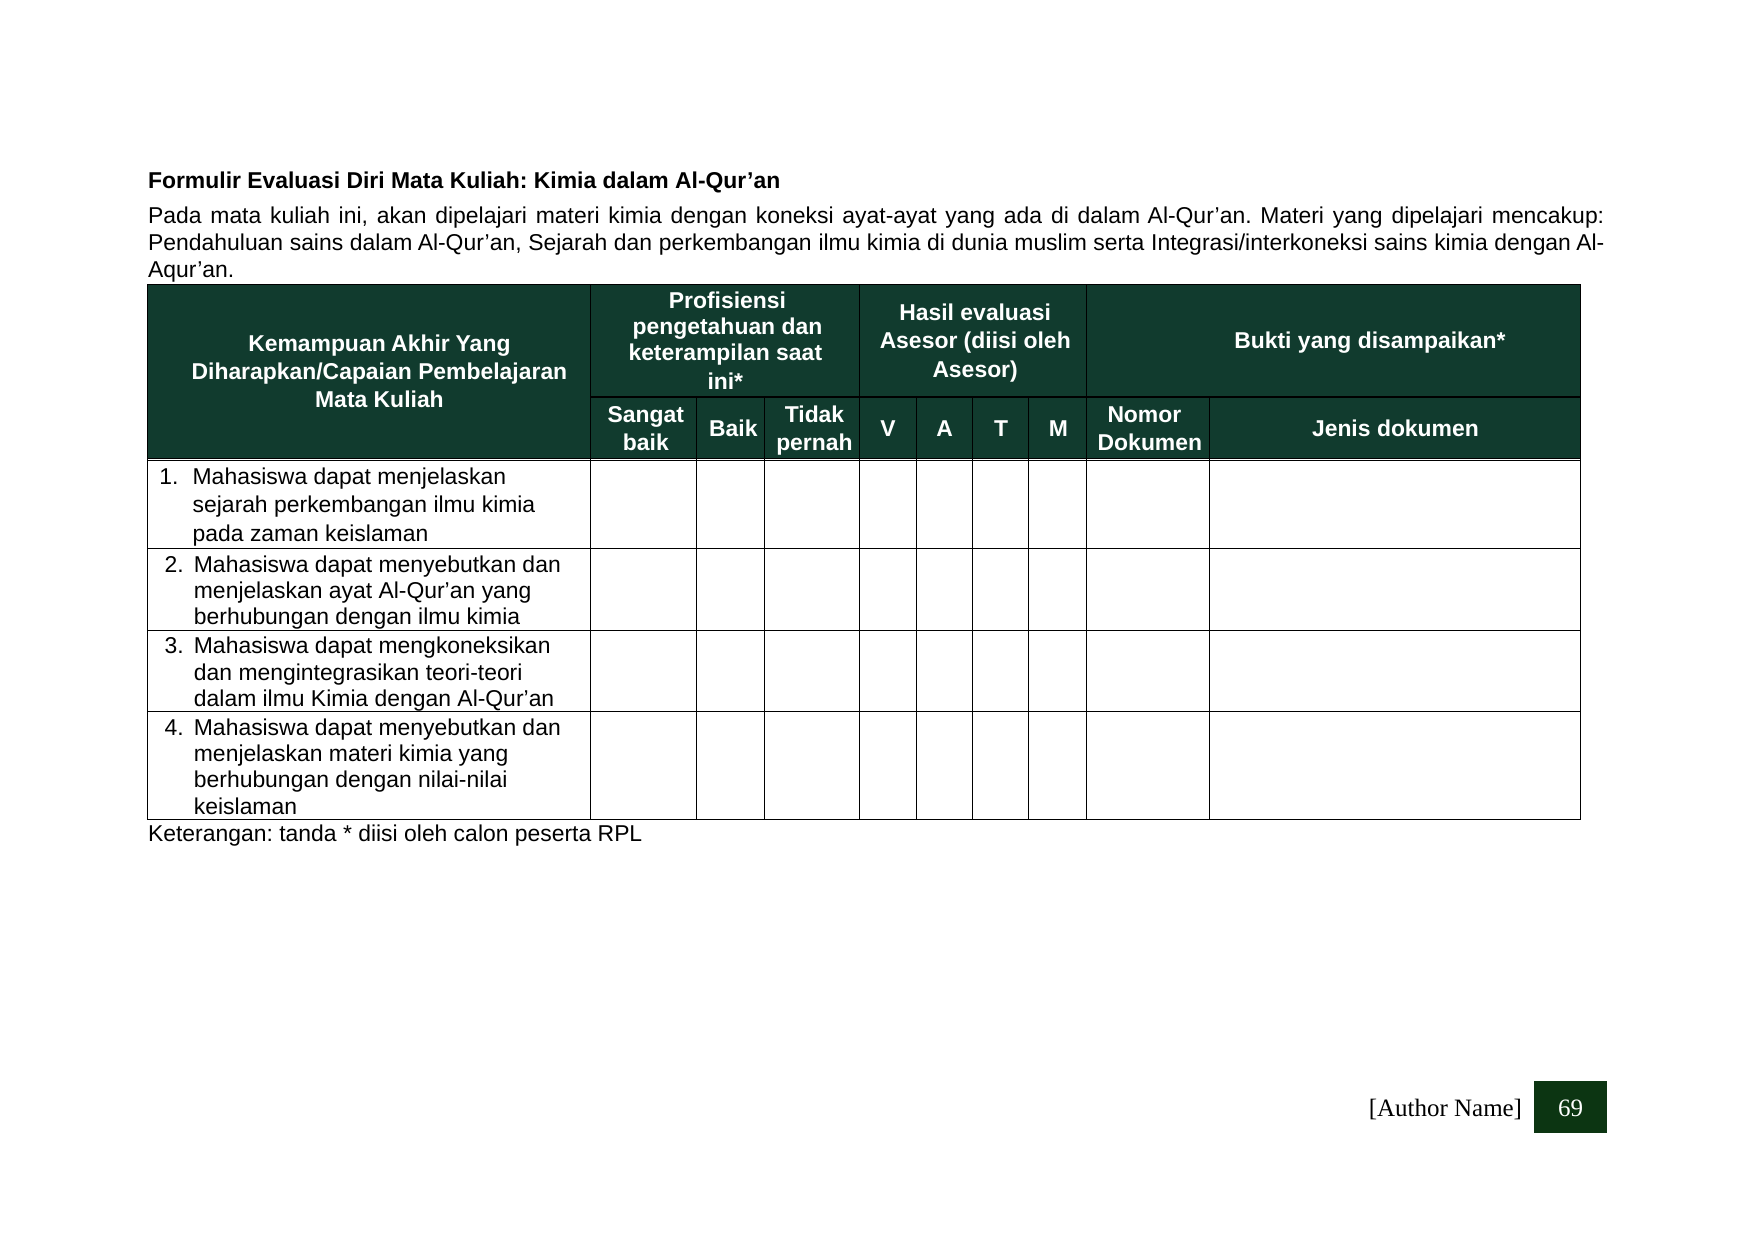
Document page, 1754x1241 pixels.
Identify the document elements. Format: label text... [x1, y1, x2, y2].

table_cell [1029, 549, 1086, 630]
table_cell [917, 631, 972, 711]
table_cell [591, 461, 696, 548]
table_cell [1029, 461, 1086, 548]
text Pada mata kuliah ini, akan dipelajari materi kimia dengan koneksi ayat-ayat yang ada di dalam Al-Qur’an. Materi yang dipelajari mencakup: Pendahuluan sains dalam Al-Qur’an, Sejarah dan perkembangan ilmu kimia di dunia muslim serta Integrasi/interkoneksi sains kimia dengan Al-Aqur’an. [148, 202, 1605, 283]
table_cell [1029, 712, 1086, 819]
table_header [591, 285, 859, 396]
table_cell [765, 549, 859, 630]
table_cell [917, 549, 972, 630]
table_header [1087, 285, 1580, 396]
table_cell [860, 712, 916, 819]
text Keterangan: tanda * diisi oleh calon peserta RPL [148, 820, 1607, 847]
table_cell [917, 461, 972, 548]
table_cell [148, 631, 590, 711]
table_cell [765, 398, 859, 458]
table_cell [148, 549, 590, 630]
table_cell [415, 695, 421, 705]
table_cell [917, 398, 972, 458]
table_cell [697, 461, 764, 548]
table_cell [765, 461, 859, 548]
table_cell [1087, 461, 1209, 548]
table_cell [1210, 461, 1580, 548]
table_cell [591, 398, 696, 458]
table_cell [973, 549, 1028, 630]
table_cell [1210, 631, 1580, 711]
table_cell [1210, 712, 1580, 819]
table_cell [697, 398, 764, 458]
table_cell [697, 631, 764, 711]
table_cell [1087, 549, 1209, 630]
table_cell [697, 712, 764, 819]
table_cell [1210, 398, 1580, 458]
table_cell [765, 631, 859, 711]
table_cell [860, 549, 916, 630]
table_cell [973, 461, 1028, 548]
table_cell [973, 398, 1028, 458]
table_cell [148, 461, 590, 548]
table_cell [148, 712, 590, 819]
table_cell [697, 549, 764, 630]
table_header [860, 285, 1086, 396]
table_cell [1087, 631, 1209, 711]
subtitle Formulir Evaluasi Diri Mata Kuliah: Kimia dalam Al-Qur’an [148, 167, 1607, 193]
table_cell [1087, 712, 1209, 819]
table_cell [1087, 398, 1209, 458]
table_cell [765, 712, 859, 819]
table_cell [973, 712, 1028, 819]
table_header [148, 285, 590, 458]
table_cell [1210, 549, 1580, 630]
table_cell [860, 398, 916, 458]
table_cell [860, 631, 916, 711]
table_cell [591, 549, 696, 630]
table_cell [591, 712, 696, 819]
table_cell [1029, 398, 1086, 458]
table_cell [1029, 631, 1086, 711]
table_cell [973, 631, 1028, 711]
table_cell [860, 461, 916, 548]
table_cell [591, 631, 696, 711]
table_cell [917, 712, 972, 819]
